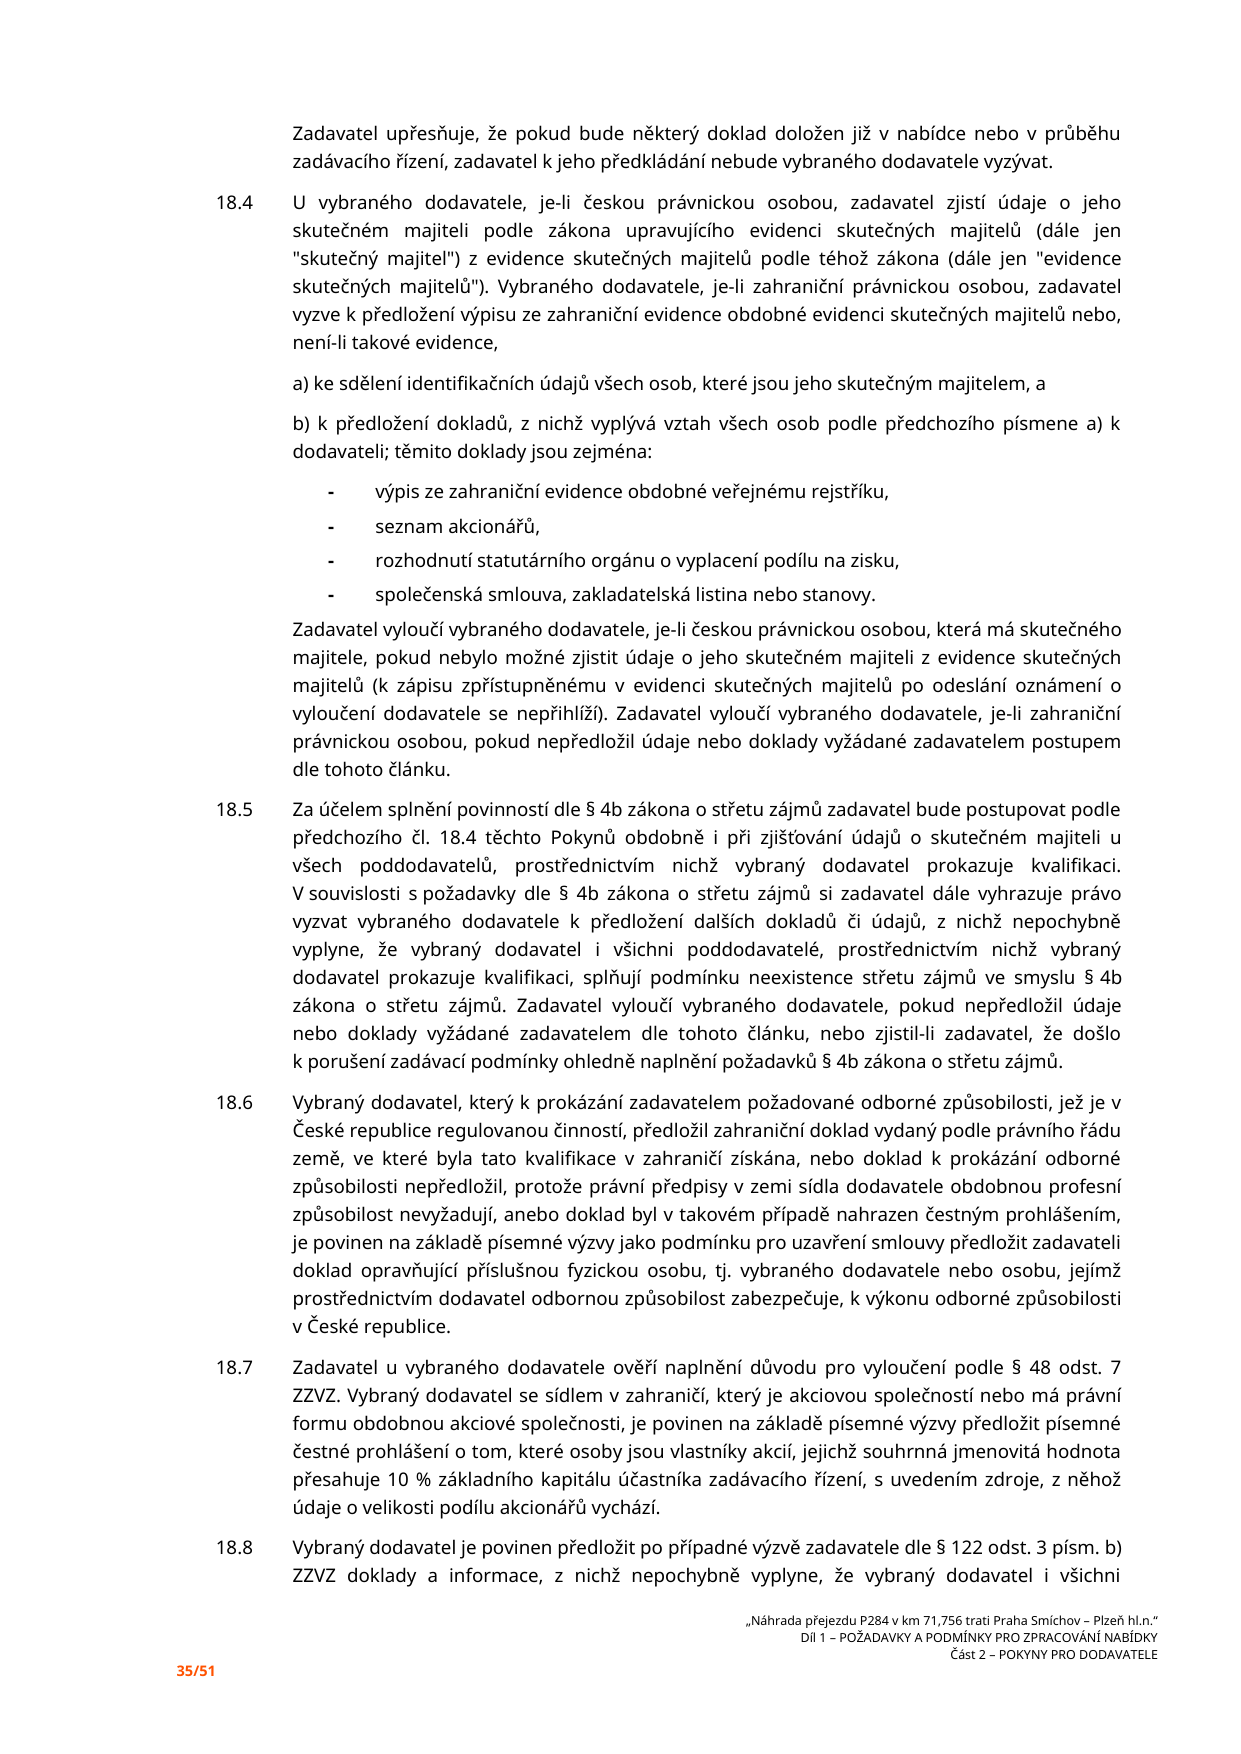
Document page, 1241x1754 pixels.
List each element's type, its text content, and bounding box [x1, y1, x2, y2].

text rozhodnutí statutárního orgánu o vyplacení podílu na zisku, [328, 547, 1122, 573]
text výpis ze zahraniční evidence obdobné veřejnému rejstříku, [328, 479, 1122, 504]
text a) ke sdělení identifikačních údajů všech osob, které jsou jeho skutečným majitelem, a [292, 370, 1122, 395]
text Za účelem splnění povinností dle § 4b zákona o střetu zájmů zadavatel bude postupovat podle předchozího čl. 18.4 těchto Pokynů obdobně i při zjišťování údajů o skutečném majiteli u všech poddodavatelů, prostřednictvím nichž vybraný dodavatel prokazuje kvalifikaci. V souvislosti s požadavky dle § 4b zákona o střetu zájmů si zadavatel dále vyhrazuje právo vyzvat vybraného dodavatele k předložení dalších dokladů či údajů, z nichž nepochybně vyplyne, že vybraný dodavatel i všichni poddodavatelé, prostřednictvím nichž vybraný dodavatel prokazuje kvalifikaci, splňují podmínku neexistence střetu zájmů ve smyslu § 4b zákona o střetu zájmů. Zadavatel vyloučí vybraného dodavatele, pokud nepředložil údaje nebo doklady vyžádané zadavatelem dle tohoto článku, nebo zjistil-li zadavatel, že došlo k porušení zadávací podmínky ohledně naplnění požadavků § 4b zákona o střetu zájmů. [216, 797, 1122, 1074]
text Zadavatel upřesňuje, že pokud bude některý doklad doložen již v nabídce nebo v průběhu zadávacího řízení, zadavatel k jeho předkládání nebude vybraného dodavatele vyzývat. [292, 121, 1122, 174]
text U vybraného dodavatele, je-li českou právnickou osobou, zadavatel zjistí údaje o jeho skutečném majiteli podle zákona upravujícího evidenci skutečných majitelů (dále jen "skutečný majitel") z evidence skutečných majitelů podle téhož zákona (dále jen "evidence skutečných majitelů"). Vybraného dodavatele, je-li zahraniční právnickou osobou, zadavatel vyzve k předložení výpisu ze zahraniční evidence obdobné evidenci skutečných majitelů nebo, není-li takové evidence, [216, 189, 1122, 355]
text Zadavatel vyloučí vybraného dodavatele, je-li českou právnickou osobou, která má skutečného majitele, pokud nebylo možné zjistit údaje o jeho skutečném majiteli z evidence skutečných majitelů (k zápisu zpřístupněnému v evidenci skutečných majitelů po odeslání oznámení o vyloučení dodavatele se nepřihlíží). Zadavatel vyloučí vybraného dodavatele, je-li zahraniční právnickou osobou, pokud nepředložil údaje nebo doklady vyžádané zadavatelem postupem dle tohoto článku. [292, 616, 1122, 782]
text Zadavatel u vybraného dodavatele ověří naplnění důvodu pro vyloučení podle § 48 odst. 7 ZZVZ. Vybraný dodavatel se sídlem v zahraničí, který je akciovou společností nebo má právní formu obdobnou akciové společnosti, je povinen na základě písemné výzvy předložit písemné čestné prohlášení o tom, které osoby jsou vlastníky akcií, jejichž souhrnná jmenovitá hodnota přesahuje 10 % základního kapitálu účastníka zadávacího řízení, s uvedením zdroje, z něhož údaje o velikosti podílu akcionářů vychází. [216, 1354, 1122, 1519]
text seznam akcionářů, [328, 513, 1122, 539]
text společenská smlouva, zakladatelská listina nebo stanovy. [328, 582, 1122, 607]
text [216, 1534, 1122, 1588]
text b) k předložení dokladů, z nichž vyplývá vztah všech osob podle předchozího písmene a) k dodavateli; těmito doklady jsou zejména: [292, 410, 1122, 464]
text Vybraný dodavatel, který k prokázání zadavatelem požadované odborné způsobilosti, jež je v České republice regulovanou činností, předložil zahraniční doklad vydaný podle právního řádu země, ve které byla tato kvalifikace v zahraničí získána, nebo doklad k prokázání odborné způsobilosti nepředložil, protože právní předpisy v zemi sídla dodavatele obdobnou profesní způsobilost nevyžadují, anebo doklad byl v takovém případě nahrazen čestným prohlášením, je povinen na základě písemné výzvy jako podmínku pro uzavření smlouvy předložit zadavateli doklad opravňující příslušnou fyzickou osobu, tj. vybraného dodavatele nebo osobu, jejímž prostřednictvím dodavatel odbornou způsobilost zabezpečuje, k výkonu odborné způsobilosti v České republice. [216, 1089, 1122, 1339]
